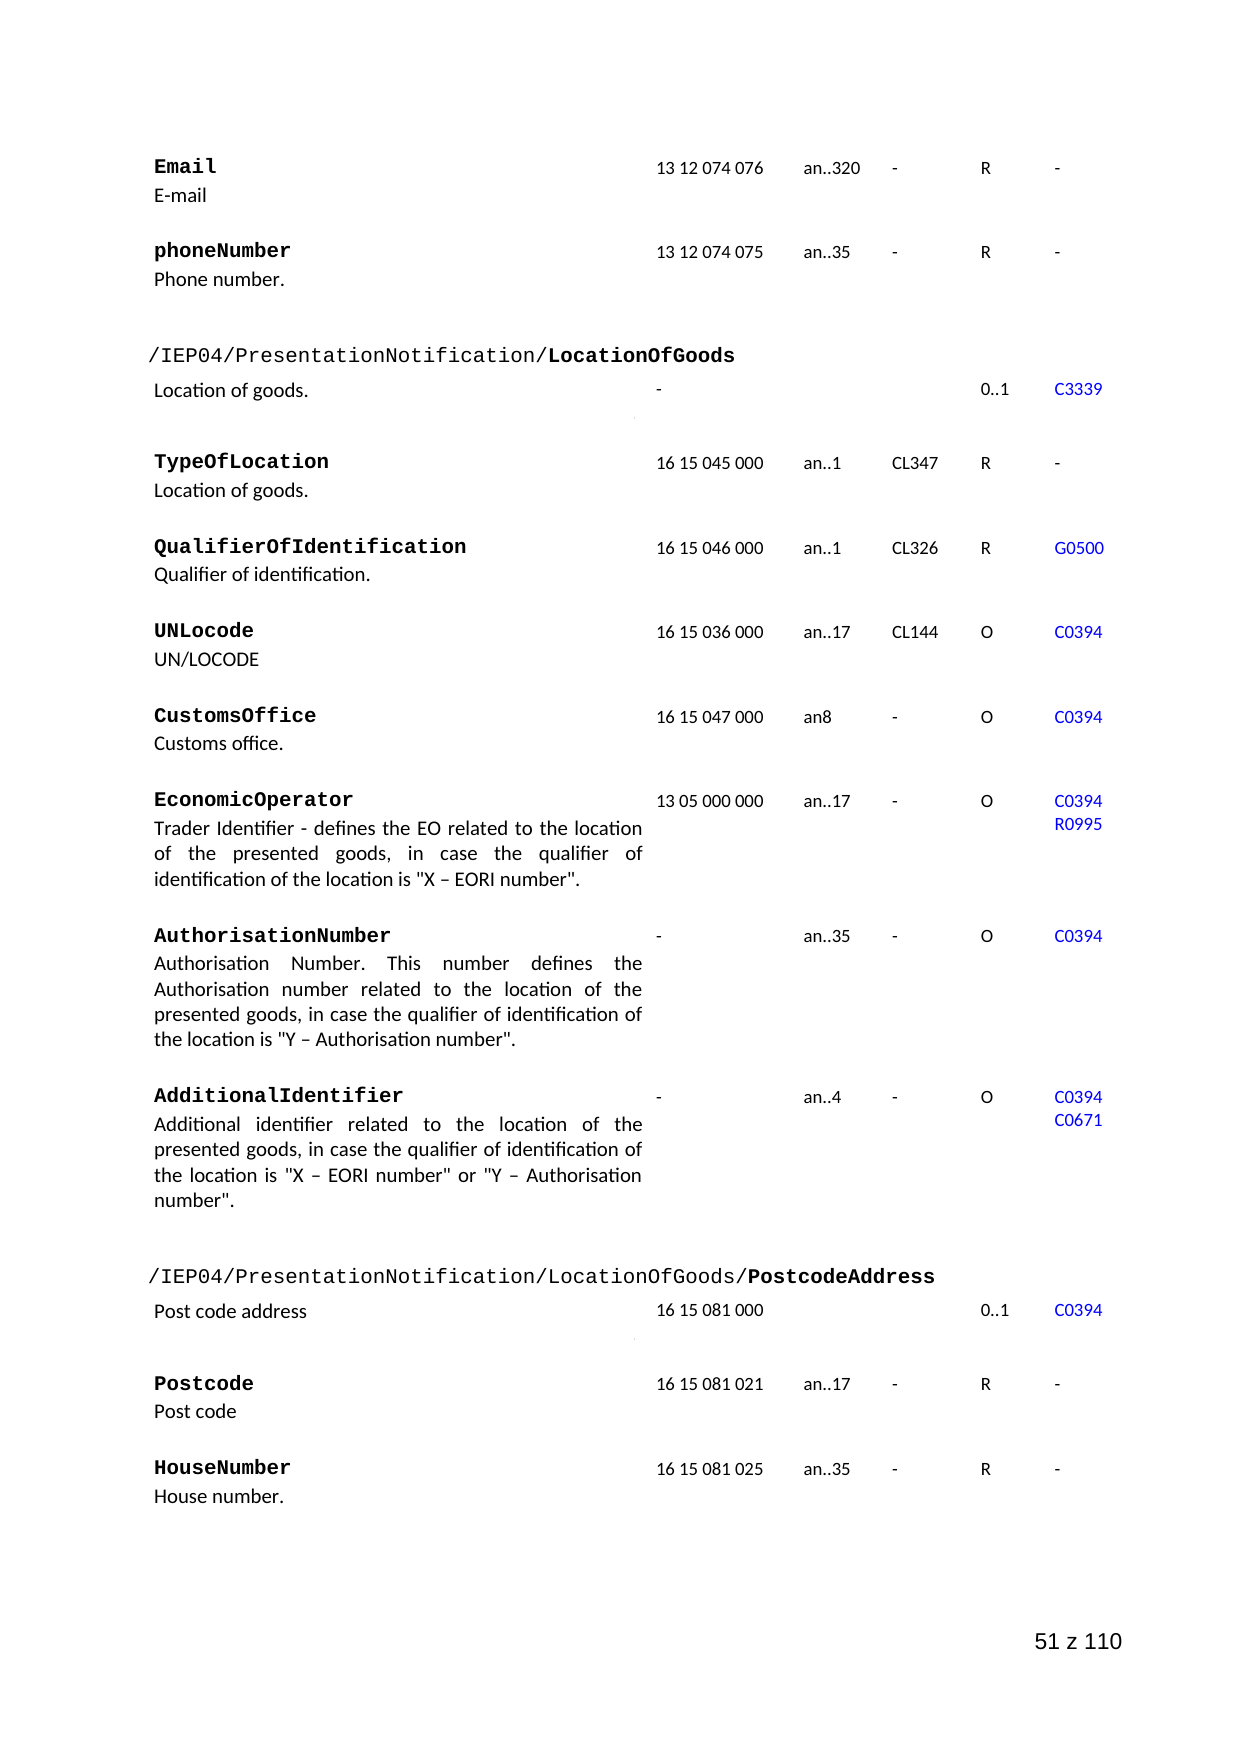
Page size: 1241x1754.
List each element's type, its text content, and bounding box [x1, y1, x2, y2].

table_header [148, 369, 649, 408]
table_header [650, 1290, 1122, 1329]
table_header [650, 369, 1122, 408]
text /IEP04/PresentationNotification/LocationOfGoods [148, 345, 1122, 368]
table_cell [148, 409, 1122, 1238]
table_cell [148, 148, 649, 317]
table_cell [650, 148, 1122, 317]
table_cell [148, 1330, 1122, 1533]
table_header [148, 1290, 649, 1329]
text /IEP04/PresentationNotification/LocationOfGoods/PostcodeAddress [148, 1266, 1122, 1289]
